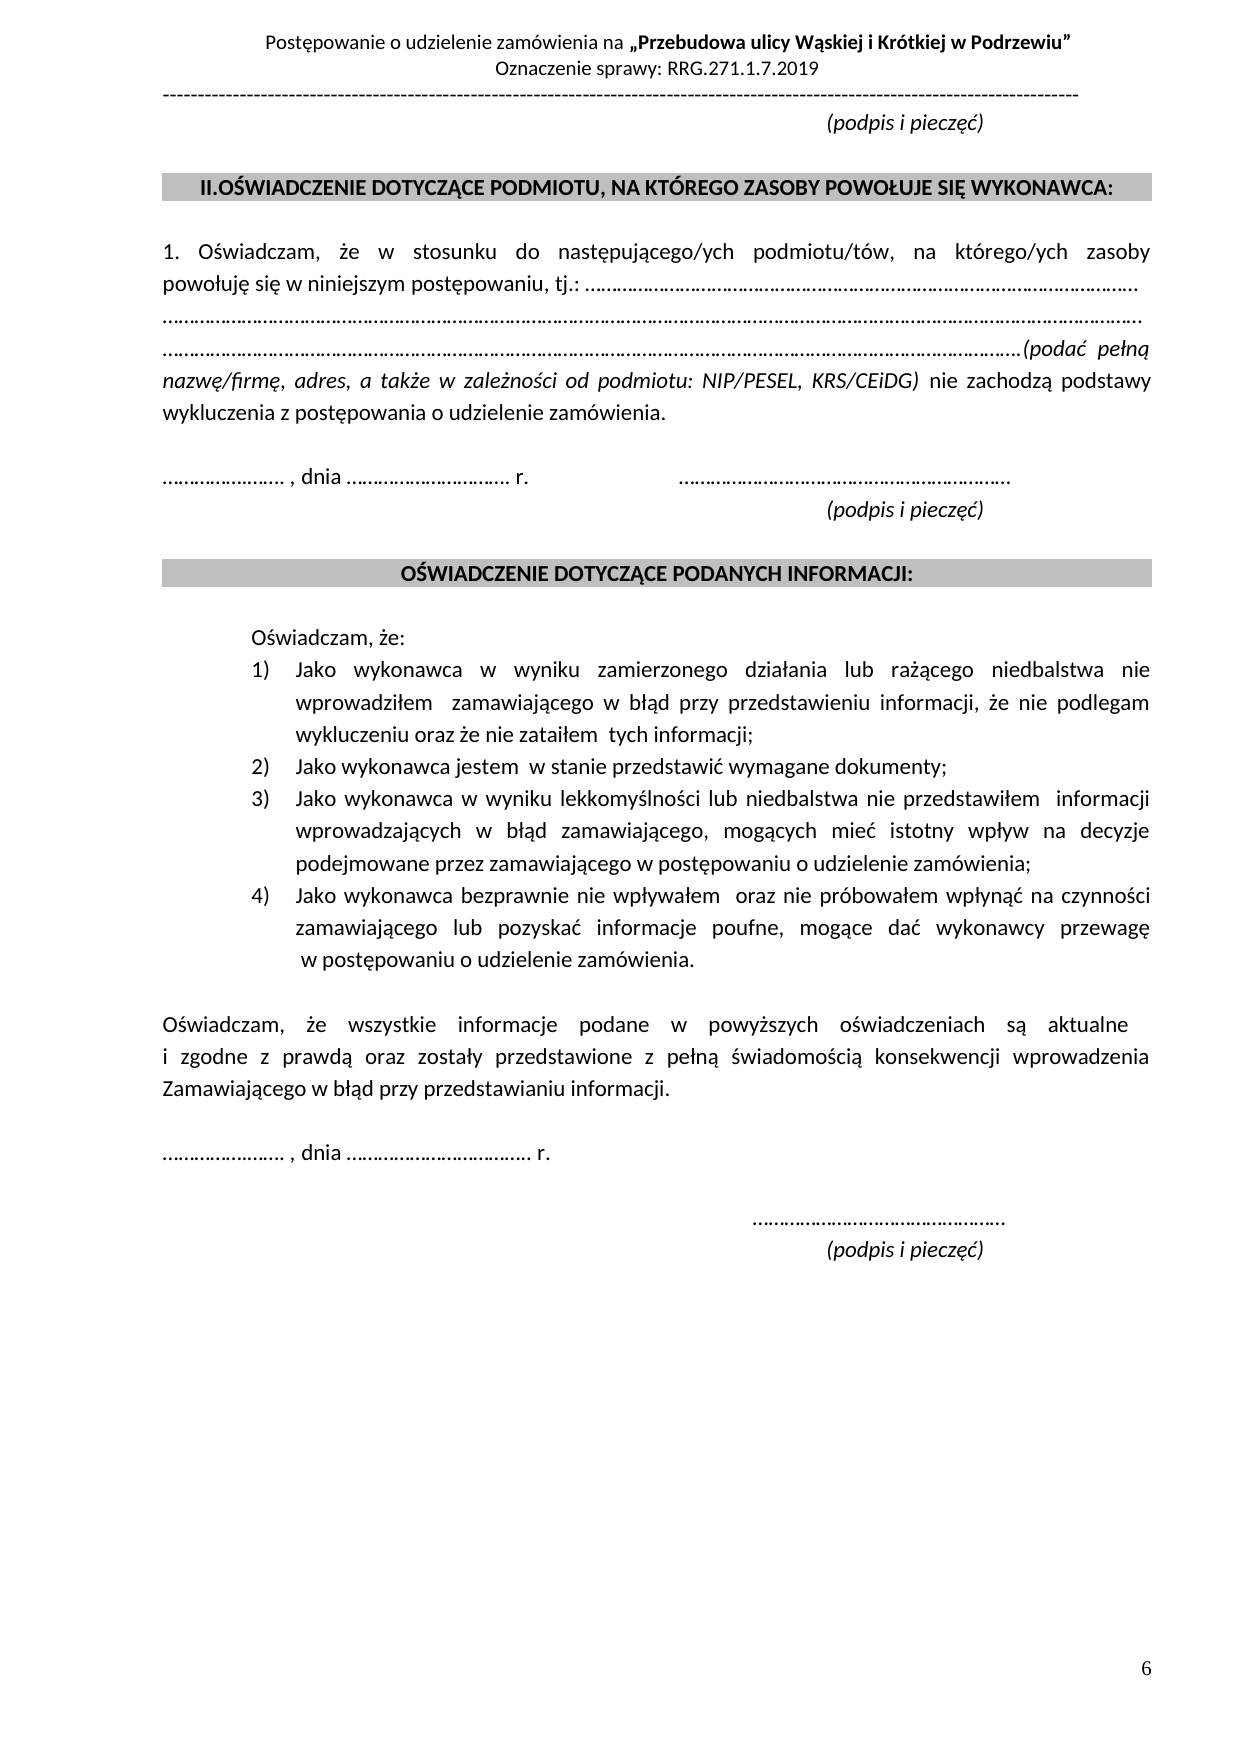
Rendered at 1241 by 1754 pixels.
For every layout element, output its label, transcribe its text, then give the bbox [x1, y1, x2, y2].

text Oświadczam, że: [251, 623, 1152, 651]
text 1. Oświadczam, że w stosunku do następującego/ych podmiotu/tów, na którego/ych zasoby powołuję się w niniejszym postępowaniu, tj.: ………………………………………………………………………………………………………………………………………………………………………………………………………………………………………………………………………………………………………………………………………………………………………………………………………………….(podać pełną nazwę/firmę, adres, a także w zależności od podmiotu: NIP/PESEL, KRS/CEiDG) nie zachodzą podstawy wykluczenia z postępowania o udzielenie zamówienia. [162, 237, 1152, 426]
text (podpis i pieczęć) [752, 495, 1152, 523]
text Oświadczam, że wszystkie informacje podane w powyższych oświadczeniach są aktualne i zgodne z prawdą oraz zostały przedstawione z pełną świadomością konsekwencji wprowadzenia Zamawiającego w błąd przy przedstawianiu informacji. [162, 1010, 1152, 1102]
text (podpis i pieczęć) [752, 1235, 1152, 1263]
list Jako wykonawca jestem w stanie przedstawić wymagane dokumenty; [251, 752, 1152, 780]
text ………………………………………… [162, 1203, 1152, 1231]
list Jako wykonawca w wyniku lekkomyślności lub niedbalstwa nie przedstawiłem informacji wprowadzających w błąd zamawiającego, mogących mieć istotny wpływ na decyzje podejmowane przez zamawiającego w postępowaniu o udzielenie zamówienia; [251, 784, 1152, 877]
text …………….……. , dnia …………………………….. r. [162, 1138, 1152, 1166]
list Jako wykonawca w wyniku zamierzonego działania lub rażącego niedbalstwa nie wprowadziłem zamawiającego w błąd przy przedstawieniu informacji, że nie podlegam wykluczeniu oraz że nie zataiłem tych informacji; [251, 656, 1152, 748]
text OŚWIADCZENIE DOTYCZĄCE PODANYCH INFORMACJI: [162, 559, 1152, 587]
text II.OŚWIADCZENIE DOTYCZĄCE PODMIOTU, NA KTÓREGO ZASOBY POWOŁUJE SIĘ WYKONAWCA: [162, 173, 1152, 201]
text …………….……. , dnia …………………………. r. ……………………………………………………… [162, 462, 1152, 491]
list Jako wykonawca bezprawnie nie wpływałem oraz nie próbowałem wpłynąć na czynności zamawiającego lub pozyskać informacje poufne, mogące dać wykonawcy przewagę w postępowaniu o udzielenie zamówienia. [251, 881, 1152, 973]
text (podpis i pieczęć) [752, 108, 1152, 136]
